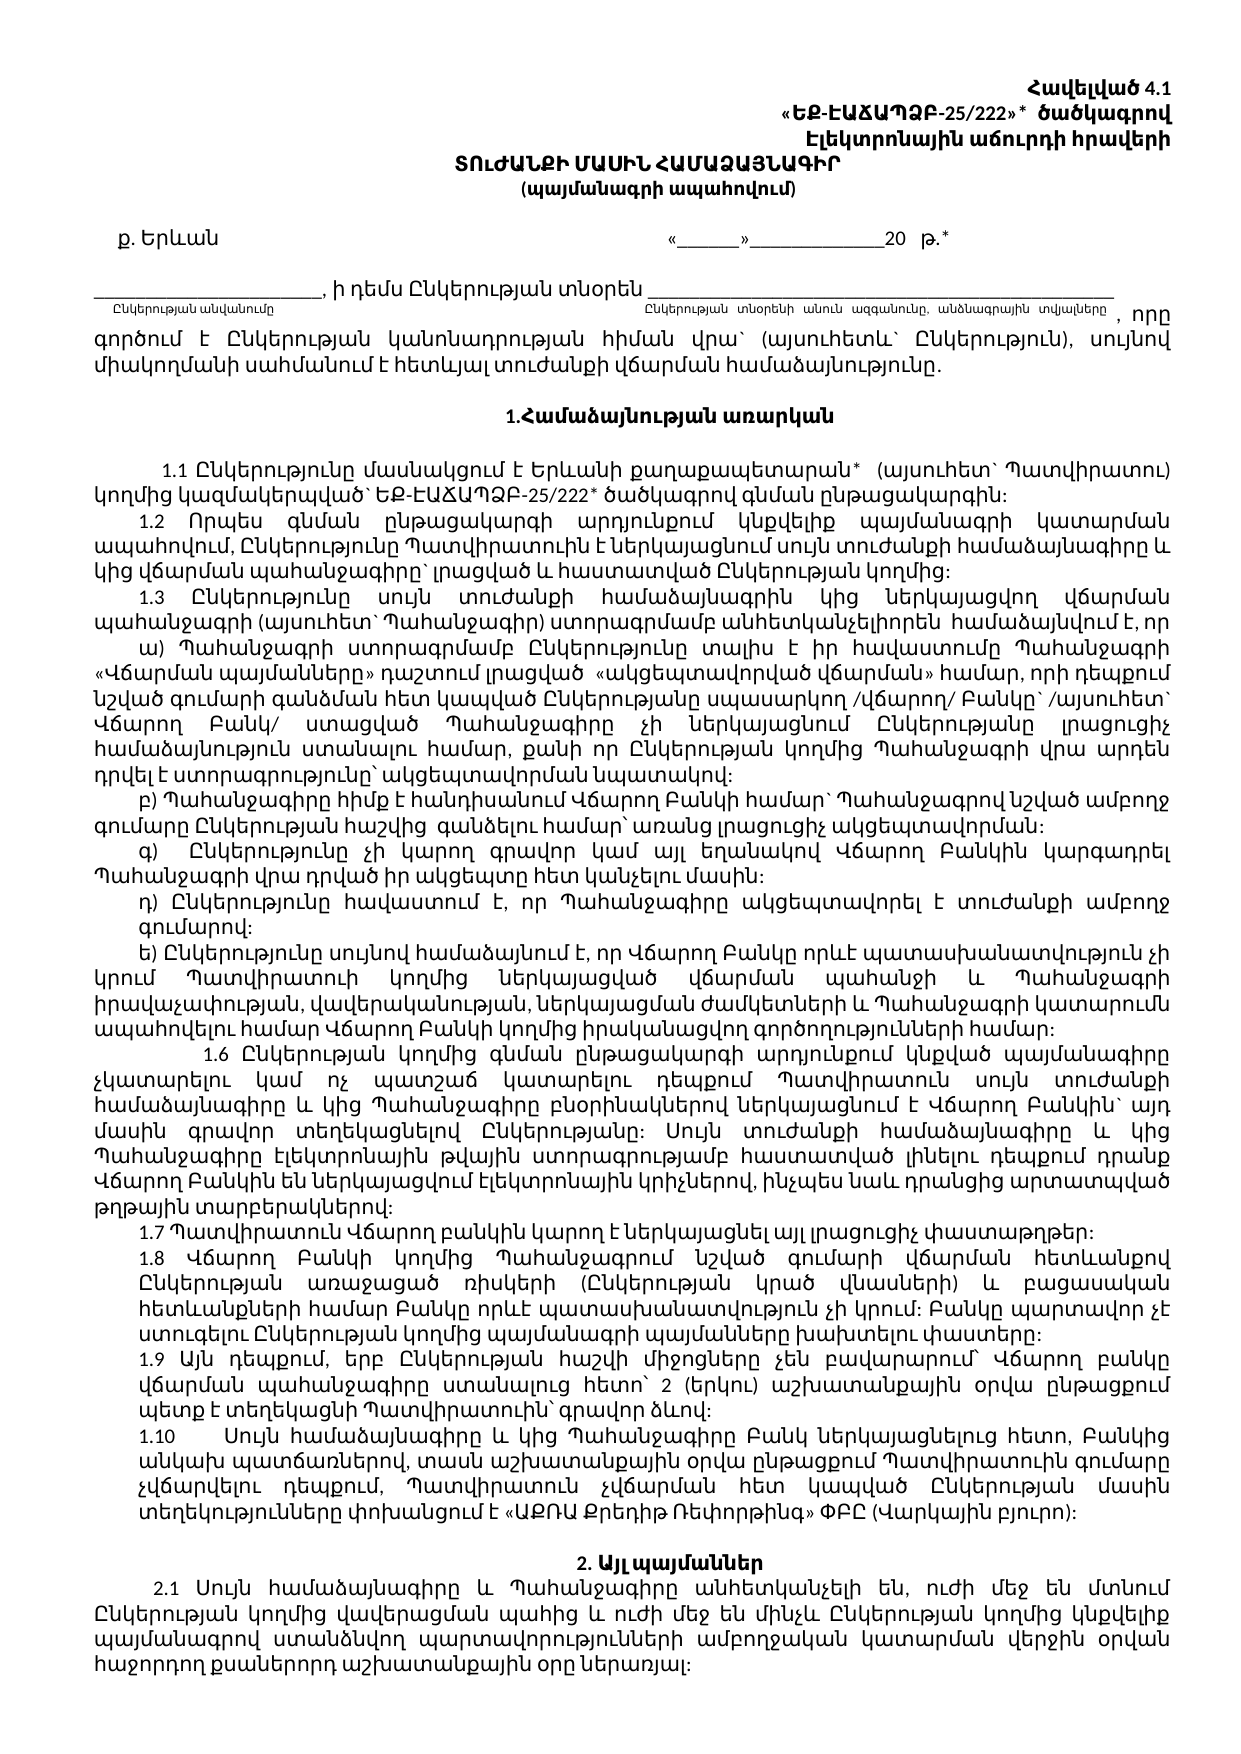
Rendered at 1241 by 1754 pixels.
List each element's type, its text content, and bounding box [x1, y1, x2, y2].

text գ) Ընկերությունը չի կարող գրավոր կամ այլ եղանակով Վճարող Բանկին կարգադրել Պահանջագրի վրա դրված իր ակցեպտը հետ կանչելու մասին: [94, 838, 1171, 889]
text Հավելված 4.1 [94, 75, 1171, 100]
text 2.1 Սույն համաձայնագիրը և Պահանջագիրը անհետկանչելի են, ուժի մեջ են մտնում Ընկերության կողմից վավերացման պահից և ուժի մեջ են մինչև Ընկերության կողմից կնքվելիք պայմանագրով ստանձնվող պարտավորությունների ամբողջական կատարման վերջին օրվան հաջորդող քսաներորդ աշխատանքային օրը ներառյալ: [94, 1575, 1171, 1677]
text Էլեկտրոնային աճուրդի հրավերի [94, 126, 1171, 151]
text Ընկերության անվանումը Ընկերության տնօրենի անուն ազգանունը, անձնագրային տվյալները , որը գործում է Ընկերության կանոնադրության հիման վրա` (այսուհետև` Ընկերություն), սույնով միակողմանի սահմանում է հետևյալ տուժանքի վճարման համաձայնությունը. [94, 301, 1171, 377]
text ______________________, ի դեմս Ընկերության տնօրեն _____________________________________________ [94, 276, 1171, 301]
text 2. Այլ պայմաններ [169, 1550, 1171, 1575]
text 1.Համաձայնության առարկան [169, 403, 1171, 428]
text «ԵՔ-ԷԱՃԱՊՁԲ-25/222»* ծածկագրով [94, 100, 1171, 126]
text 1.7 Պատվիրատուն Վճարող բանկին կարող է ներկայացնել այլ լրացուցիչ փաստաթղթեր: [138, 1219, 1171, 1245]
text 1.3 Ընկերությունը սույն տուժանքի համաձայնագրին կից ներկայացվող վճարման պահանջագրի (այսուհետ` Պահանջագիր) ստորագրմամբ անհետկանչելիորեն համաձայնվում է, որ [94, 584, 1171, 635]
text 1.1 Ընկերությունը մասնակցում է Երևանի քաղաքապետարան* (այսուհետ` Պատվիրատու) կողմից կազմակերպված` ԵՔ-ԷԱՃԱՊՁԲ-25/222* ծածկագրով գնման ընթացակարգին: [94, 457, 1171, 508]
text ե) Ընկերությունը սույնով համաձայնում է, որ Վճարող Բանկը որևէ պատասխանատվություն չի կրում Պատվիրատուի կողմից ներկայացված վճարման պահանջի և Պահանջագրի իրավաչափության, վավերականության, ներկայացման ժամկետների և Պահանջագրի կատարումն ապահովելու համար Վճարող Բանկի կողմից իրականացվող գործողությունների համար: [94, 940, 1171, 1042]
text (պայմանագրի ապահովում) [94, 177, 1171, 199]
text 1.8 Վճարող Բանկի կողմից Պահանջագրում նշված գումարի վճարման հետևանքով Ընկերության առաջացած ռիսկերի (Ընկերության կրած վնասների) և բացասական հետևանքների համար Բանկը որևէ պատասխանատվություն չի կրում: Բանկը պարտավոր չէ ստուգելու Ընկերության կողմից պայմանագրի պայմանները խախտելու փաստերը: [138, 1245, 1171, 1347]
text 1.6 Ընկերության կողմից գնման ընթացակարգի արդյունքում կնքված պայմանագիրը չկատարելու կամ ոչ պատշաճ կատարելու դեպքում Պատվիրատուն սույն տուժանքի համաձայնագիրը և կից Պահանջագիրը բնօրինակներով ներկայացնում է Վճարող Բանկին` այդ մասին գրավոր տեղեկացնելով Ընկերությանը: Սույն տուժանքի համաձայնագիրը և կից Պահանջագիրը էլեկտրոնային թվային ստորագրությամբ հաստատված լինելու դեպքում դրանք Վճարող Բանկին են ներկայացվում էլեկտրոնային կրիչներով, ինչպես նաև դրանցից արտատպված թղթային տարբերակներով: [94, 1042, 1171, 1219]
text ք. Երևան «______»_____________20 թ.* [94, 225, 1171, 250]
text 1.9 Այն դեպքում, երբ Ընկերության հաշվի միջոցները չեն բավարարում՝ Վճարող բանկը վճարման պահանջագիրը ստանալուց հետո՝ 2 (երկու) աշխատանքային օրվա ընթացքում պետք է տեղեկացնի Պատվիրատուին՝ գրավոր ձևով: [138, 1347, 1171, 1423]
text 1.2 Որպես գնման ընթացակարգի արդյունքում կնքվելիք պայմանագրի կատարման ապահովում, Ընկերությունը Պատվիրատուին է ներկայացնում սույն տուժանքի համաձայնագիրը և կից վճարման պահանջագիրը` լրացված և հաստատված Ընկերության կողմից: [94, 508, 1171, 584]
text բ) Պահանջագիրը հիմք է հանդիսանում Վճարող Բանկի համար` Պահանջագրով նշված ամբողջ գումարը Ընկերության հաշվից գանձելու համար՝ առանց լրացուցիչ ակցեպտավորման: [94, 787, 1171, 838]
text ՏՈւԺԱՆՔԻ ՄԱՍԻՆ ՀԱՄԱՁԱՅՆԱԳԻՐ [94, 151, 1171, 177]
text ա) Պահանջագրի ստորագրմամբ Ընկերությունը տալիս է իր հավաստումը Պահանջագրի «Վճարման պայմանները» դաշտում լրացված «ակցեպտավորված վճարման» համար, որի դեպքում նշված գումարի գանձման հետ կապված Ընկերությանը սպասարկող /վճարող/ Բանկը` /այսուհետ` Վճարող Բանկ/ ստացված Պահանջագիրը չի ներկայացնում Ընկերությանը լրացուցիչ համաձայնություն ստանալու համար, քանի որ Ընկերության կողմից Պահանջագրի վրա արդեն դրվել է ստորագրությունը՝ ակցեպտավորման նպատակով: [94, 635, 1171, 787]
text 1.10 Սույն համաձայնագիրը և կից Պահանջագիրը Բանկ ներկայացնելուց հետո, Բանկից անկախ պատճառներով, տասն աշխատանքային օրվա ընթացքում Պատվիրատուին գումարը չվճարվելու դեպքում, Պատվիրատուն չվճարման հետ կապված Ընկերության մասին տեղեկությունները փոխանցում է «ԱՔՌԱ Քրեդիթ Ռեփորթինգ» ՓԲԸ (Վարկային բյուրո): [138, 1423, 1171, 1524]
text դ) Ընկերությունը հավաստում է, որ Պահանջագիրը ակցեպտավորել է տուժանքի ամբողջ գումարով: [138, 889, 1171, 940]
